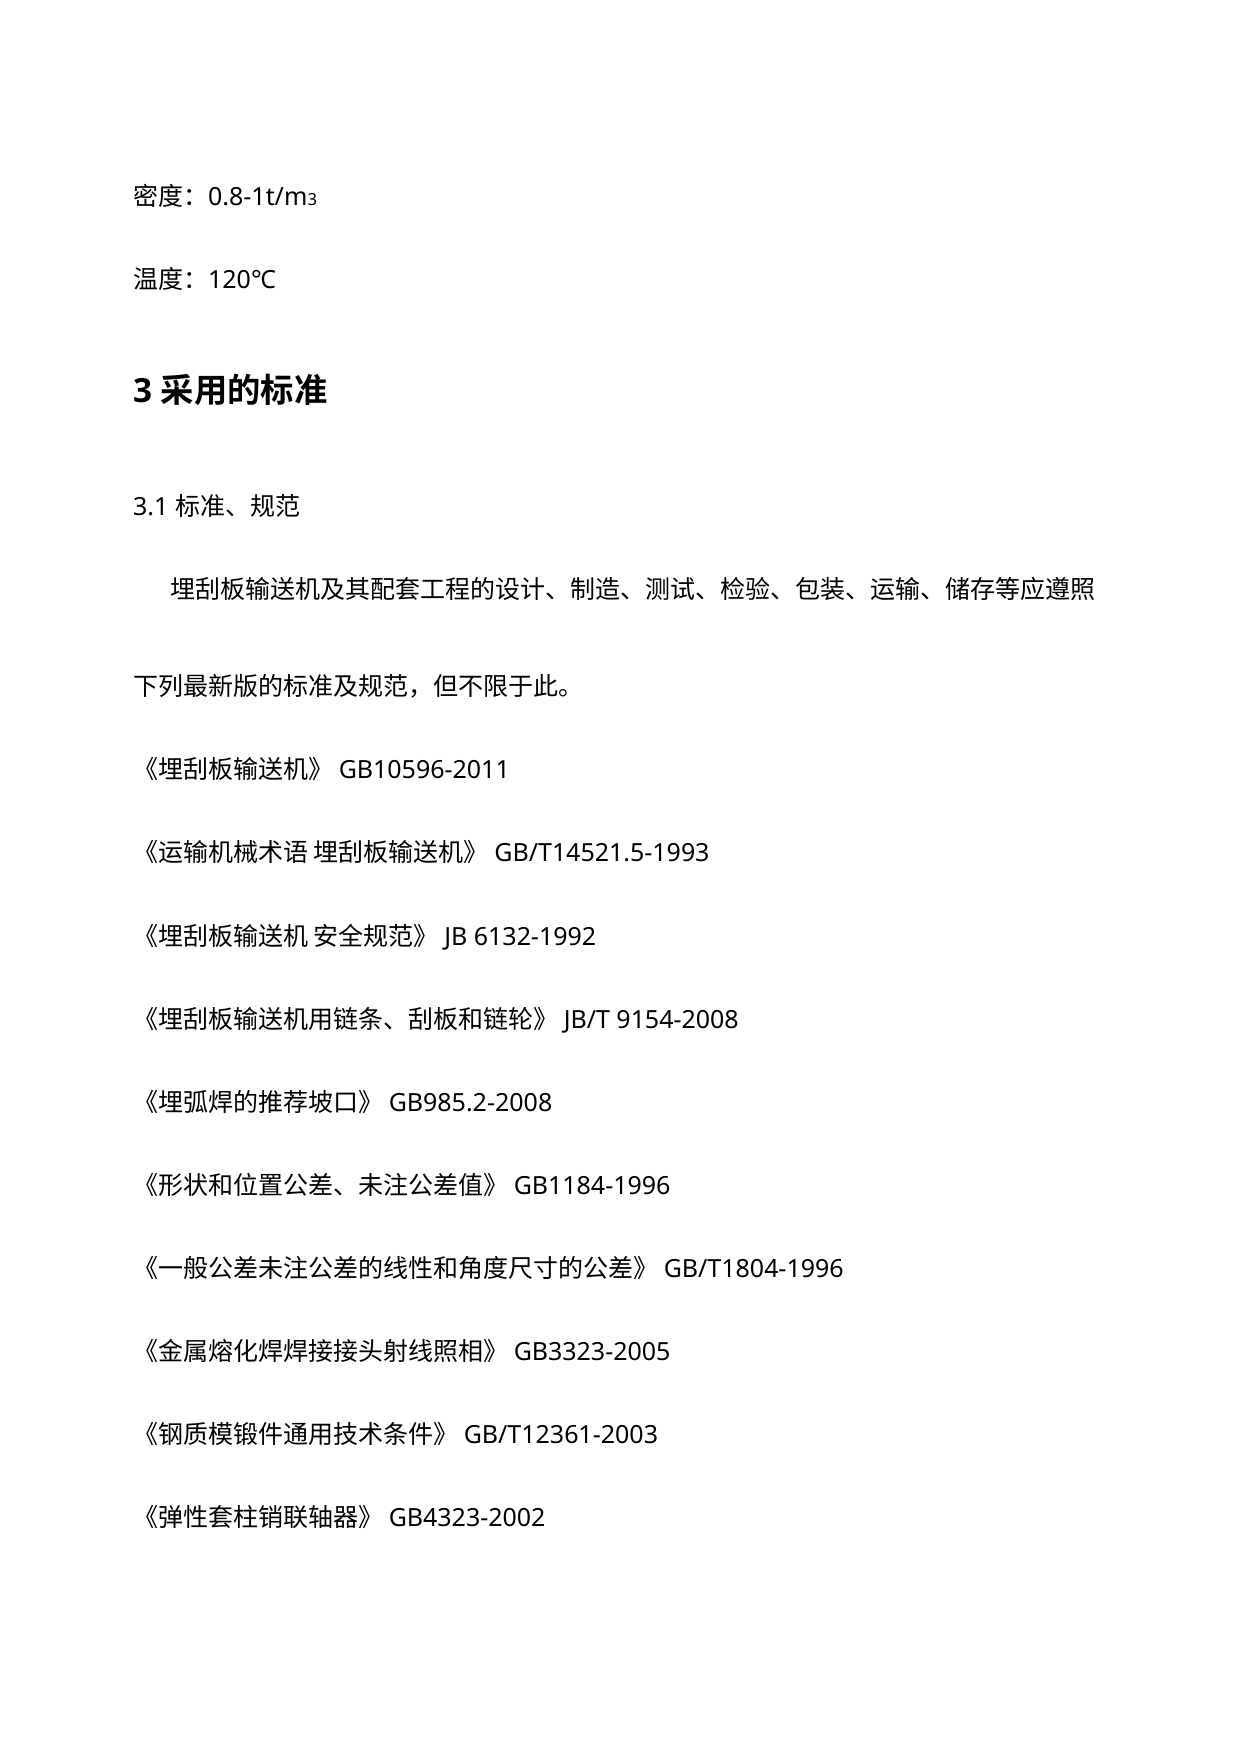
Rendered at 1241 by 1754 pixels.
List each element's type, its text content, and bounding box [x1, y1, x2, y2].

text 温度：120℃ [133, 245, 1107, 310]
text 埋刮板输送机及其配套工程的设计、制造、测试、检验、包装、运输、储存等应遵照下列最新版的标准及规范，但不限于此。 [133, 555, 1107, 717]
text 《金属熔化焊焊接接头射线照相》 GB3323-2005 [133, 1317, 1107, 1382]
subtitle 3 采用的标准 [133, 355, 1107, 420]
text 《弹性套柱销联轴器》 GB4323-2002 [133, 1483, 1107, 1548]
text 《运输机械术语 埋刮板输送机》 GB/T14521.5-1993 [133, 818, 1107, 883]
text 密度：0.8-1t/m3 [133, 162, 1107, 227]
text 《埋刮板输送机 安全规范》 JB 6132-1992 [133, 902, 1107, 967]
text 《埋刮板输送机用链条、刮板和链轮》 JB/T 9154-2008 [133, 985, 1107, 1050]
text 《埋刮板输送机》 GB10596-2011 [133, 735, 1107, 800]
text 《形状和位置公差、未注公差值》 GB1184-1996 [133, 1151, 1107, 1216]
text 《一般公差未注公差的线性和角度尺寸的公差》 GB/T1804-1996 [133, 1234, 1107, 1299]
text 《钢质模锻件通用技术条件》 GB/T12361-2003 [133, 1400, 1107, 1465]
text 3.1 标准、规范 [133, 472, 1107, 537]
text 《埋弧焊的推荐坡口》 GB985.2-2008 [133, 1068, 1107, 1133]
